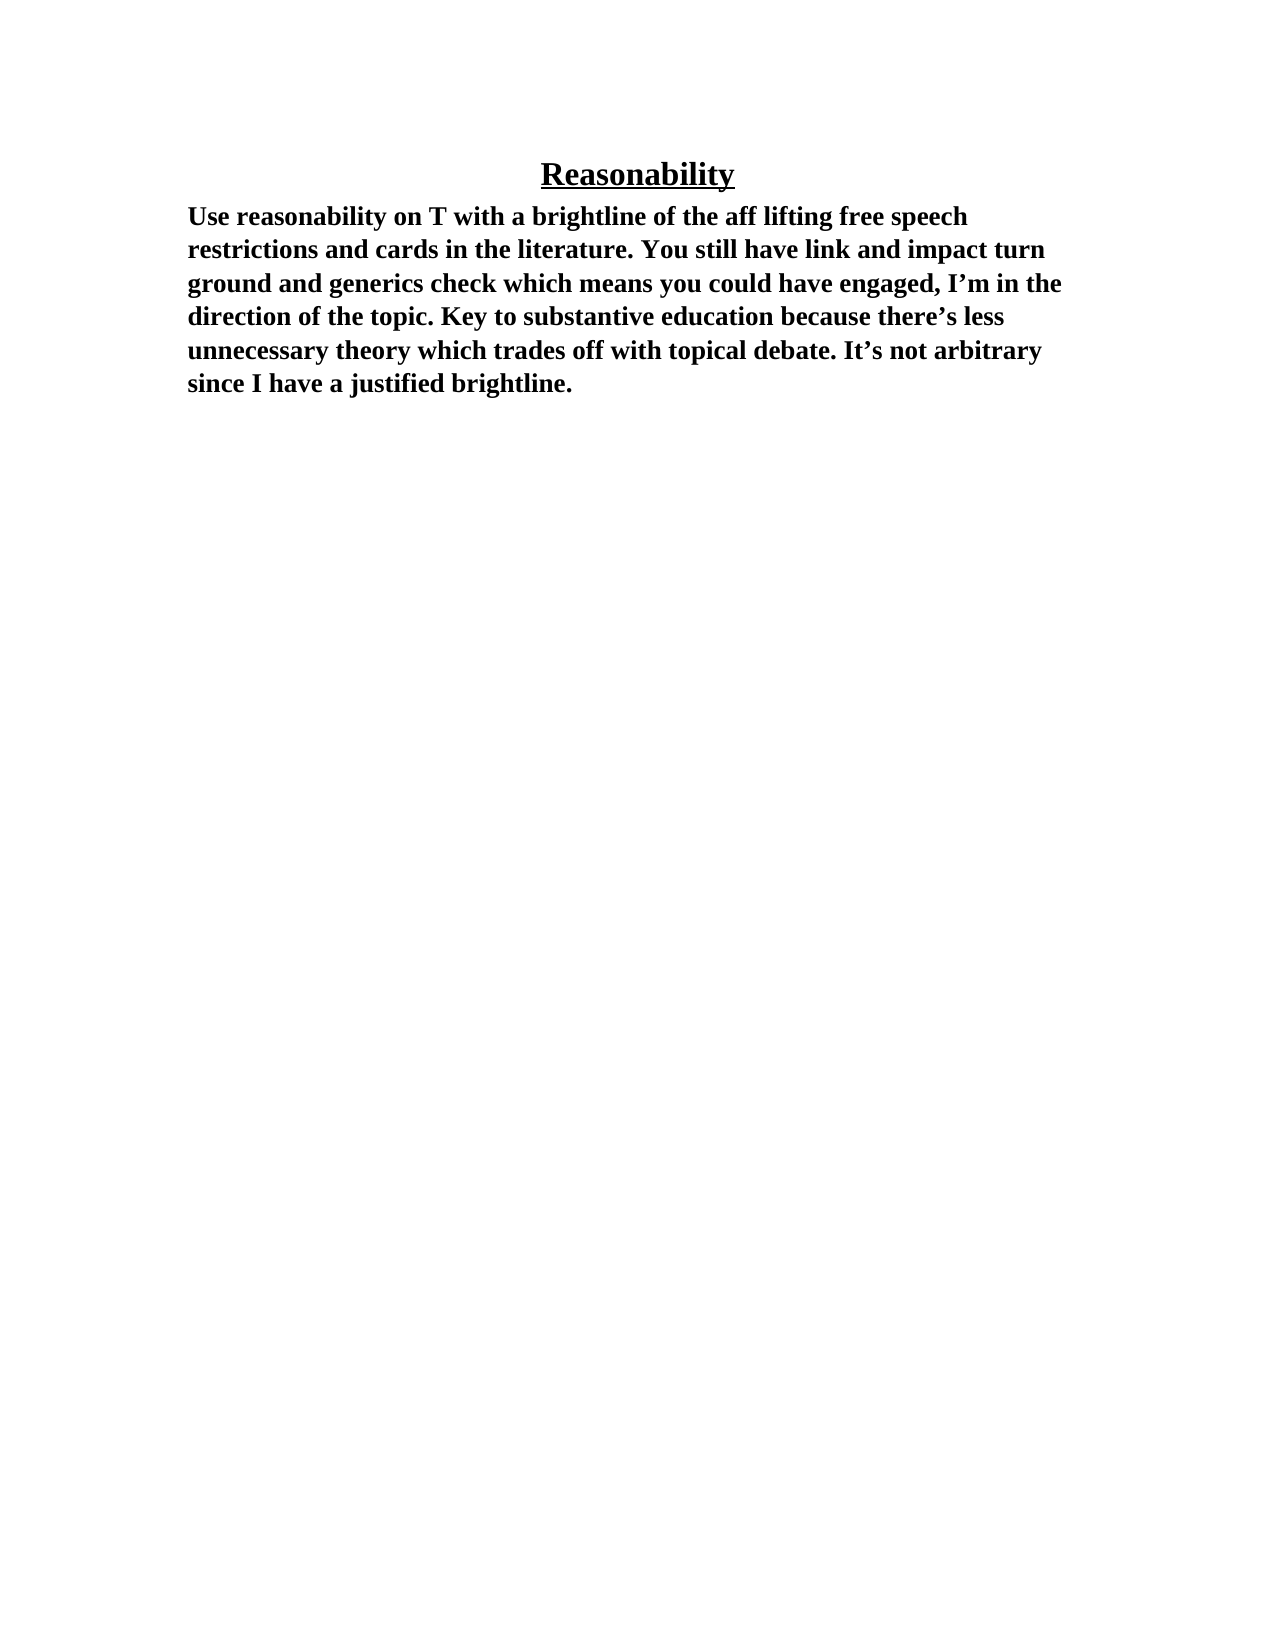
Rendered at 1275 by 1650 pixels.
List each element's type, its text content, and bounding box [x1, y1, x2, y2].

subtitle Reasonability [187, 154, 1087, 192]
subtitle Use reasonability on T with a brightline of the aff lifting free speech restrictions and cards in the literature. You still have link and impact turn ground and generics check which means you could have engaged, I’m in the direction of the topic. Key to substantive education because there’s less unnecessary theory which trades off with topical debate. It’s not arbitrary since I have a justified brightline. [187, 200, 1087, 398]
